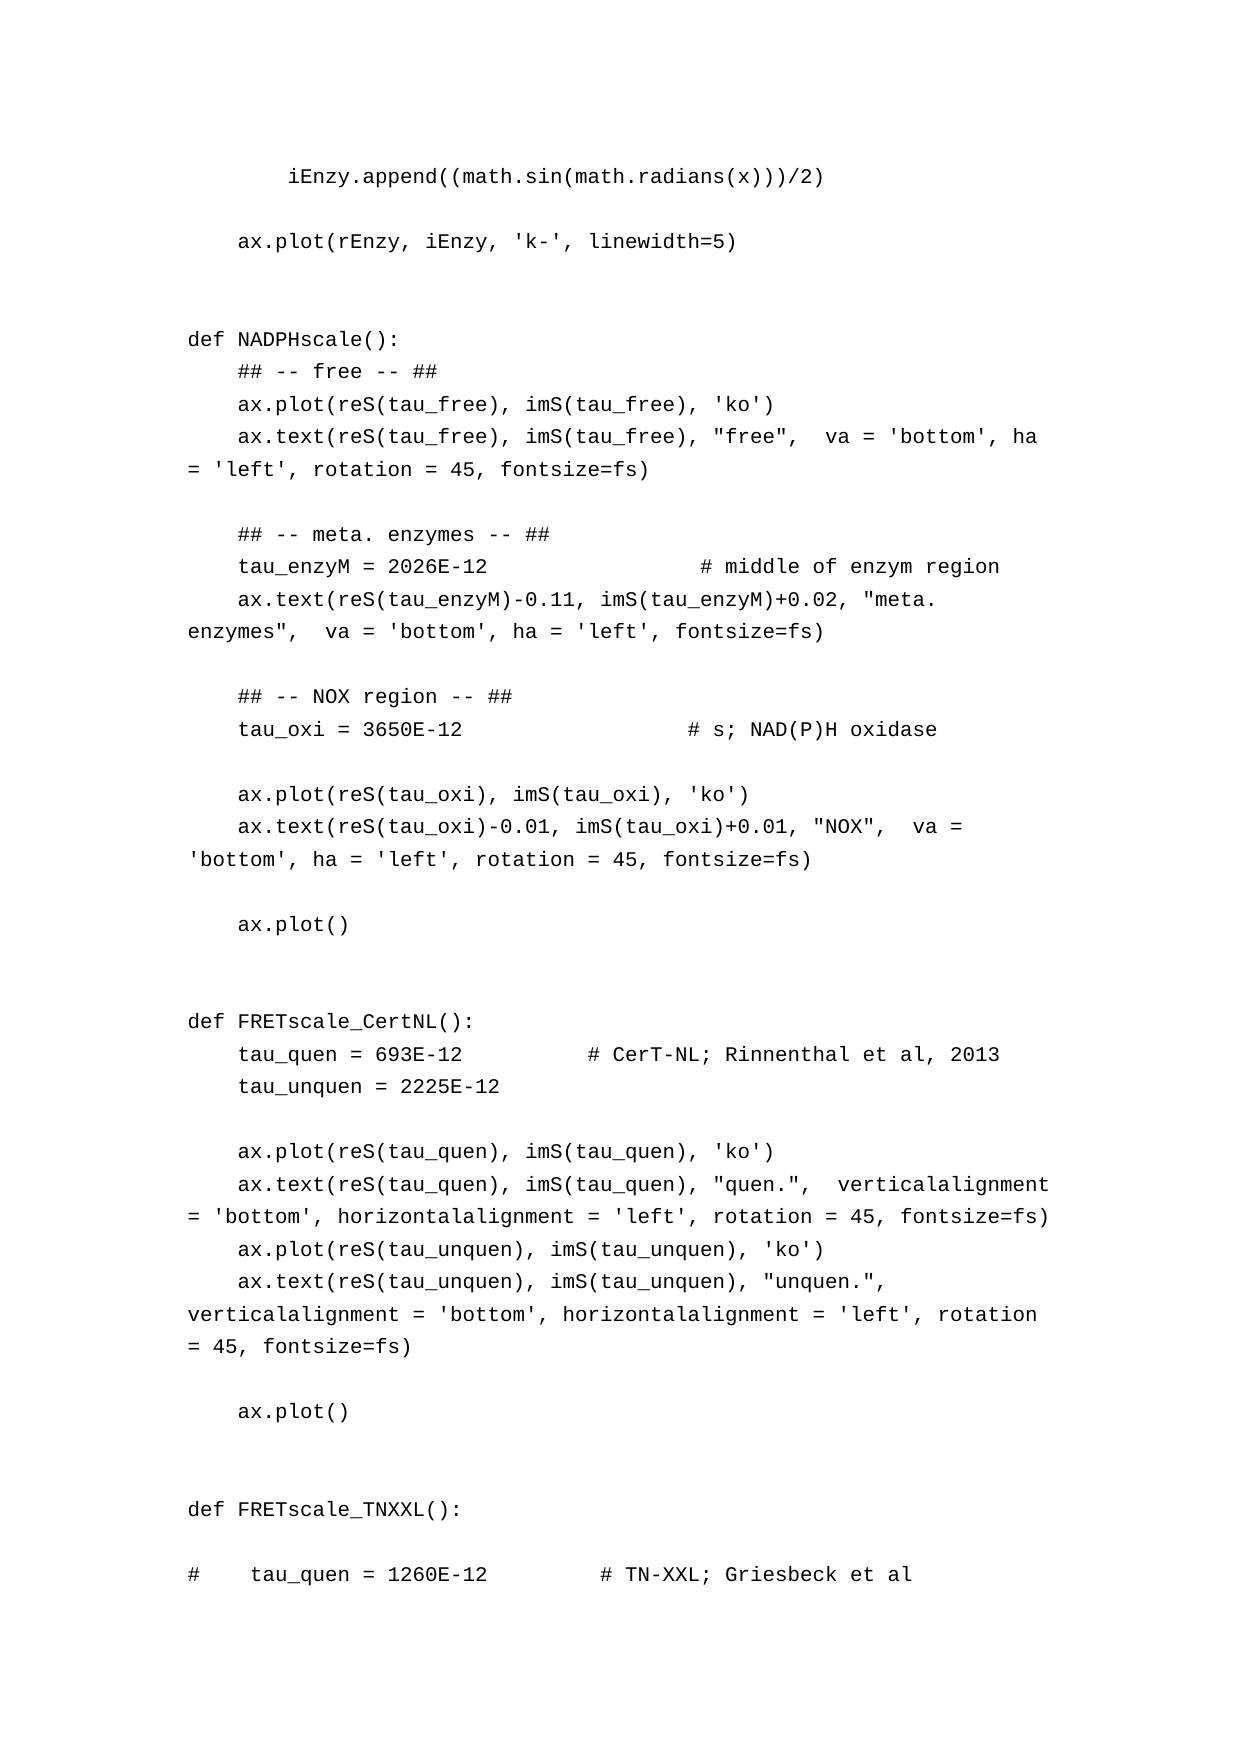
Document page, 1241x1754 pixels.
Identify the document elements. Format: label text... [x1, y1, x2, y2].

text ax.plot(reS(tau_quen), imS(tau_quen), 'ko') [187, 1137, 1053, 1169]
text # tau_quen = 1260E-12 # TN-XXL; Griesbeck et al [187, 1559, 1053, 1592]
text ax.plot() [187, 909, 1053, 942]
text ## -- free -- ## [187, 357, 1053, 389]
text ax.text(reS(tau_quen), imS(tau_quen), "quen.", verticalalignment = 'bottom', horizontalalignment = 'left', rotation = 45, fontsize=fs) [187, 1169, 1053, 1234]
text ax.plot() [187, 1397, 1053, 1429]
text tau_quen = 693E-12 # CerT-NL; Rinnenthal et al, 2013 [187, 1039, 1053, 1072]
text ax.text(reS(tau_oxi)-0.01, imS(tau_oxi)+0.01, "NOX", va = 'bottom', ha = 'left', rotation = 45, fontsize=fs) [187, 812, 1053, 877]
text ax.text(reS(tau_enzyM)-0.11, imS(tau_enzyM)+0.02, "meta. enzymes", va = 'bottom', ha = 'left', fontsize=fs) [187, 584, 1053, 649]
text iEnzy.append((math.sin(math.radians(x)))/2) [187, 162, 1053, 194]
text ax.plot(reS(tau_free), imS(tau_free), 'ko') [187, 389, 1053, 422]
text tau_oxi = 3650E-12 # s; NAD(P)H oxidase [187, 714, 1053, 747]
text def FRETscale_TNXXL(): [187, 1494, 1053, 1527]
text tau_enzyM = 2026E-12 # middle of enzym region [187, 552, 1053, 584]
text tau_unquen = 2225E-12 [187, 1072, 1053, 1104]
text ## -- meta. enzymes -- ## [187, 519, 1053, 552]
text ax.plot(reS(tau_unquen), imS(tau_unquen), 'ko') [187, 1234, 1053, 1267]
text ax.text(reS(tau_unquen), imS(tau_unquen), "unquen.", verticalalignment = 'bottom', horizontalalignment = 'left', rotation = 45, fontsize=fs) [187, 1267, 1053, 1364]
text def FRETscale_CertNL(): [187, 1007, 1053, 1039]
text ax.plot(reS(tau_oxi), imS(tau_oxi), 'ko') [187, 779, 1053, 812]
text ax.text(reS(tau_free), imS(tau_free), "free", va = 'bottom', ha = 'left', rotation = 45, fontsize=fs) [187, 422, 1053, 487]
text ax.plot(rEnzy, iEnzy, 'k-', linewidth=5) [187, 227, 1053, 259]
text ## -- NOX region -- ## [187, 682, 1053, 714]
text def NADPHscale(): [187, 324, 1053, 357]
